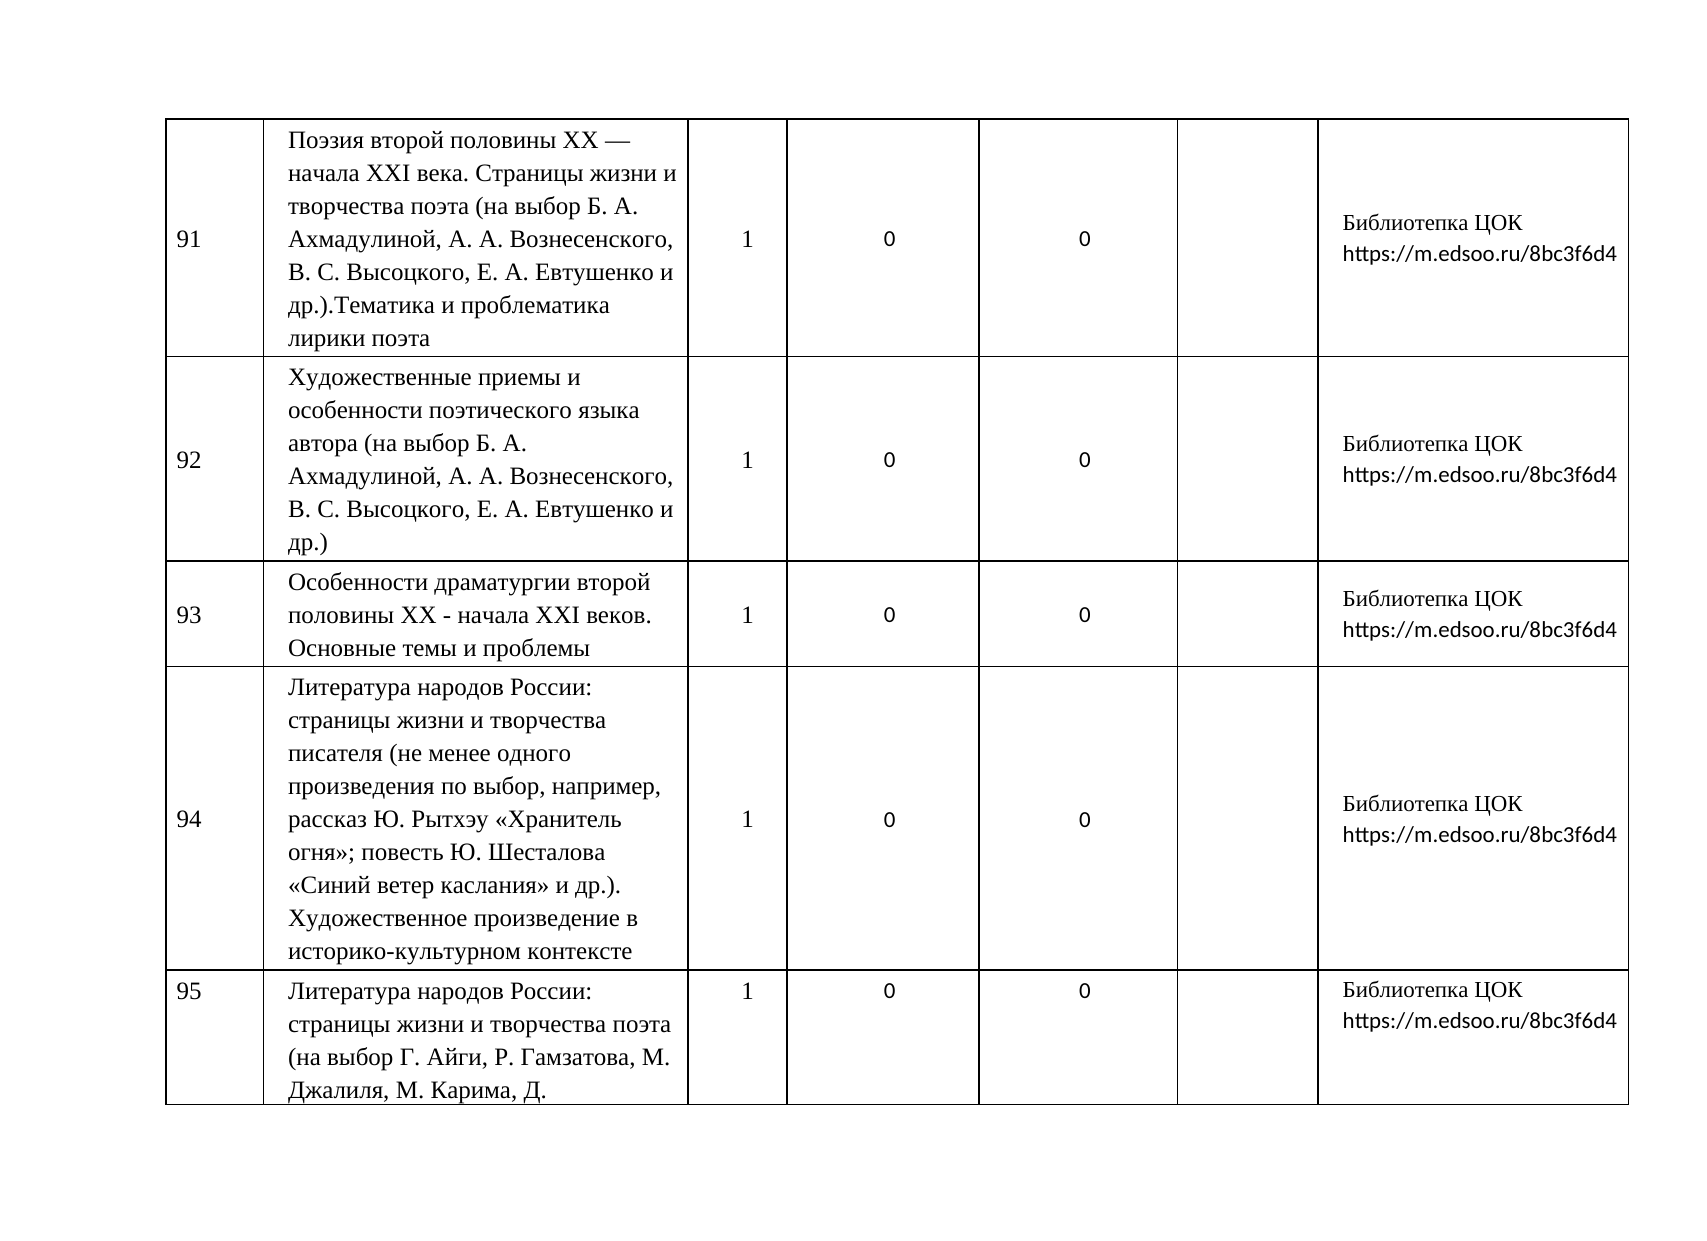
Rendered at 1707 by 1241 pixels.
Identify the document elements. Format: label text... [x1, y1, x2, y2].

table_cell Библиотепка ЦОК https://m.edsoo.ru/8bc3f6d4 [1319, 667, 1628, 969]
table_cell 95 [167, 971, 263, 1104]
table_cell Литература народов России: страницы жизни и творчества писателя (не менее одного произведения по выбор, например, рассказ Ю. Рытхэу «Хранитель огня»; повесть Ю. Шесталова «Синий ветер каслания» и др.). Художественное произведение в историко-культурном контексте [264, 667, 687, 969]
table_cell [1319, 120, 1628, 356]
table_cell 0 [980, 120, 1177, 356]
table_cell 1 [689, 357, 786, 560]
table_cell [1319, 971, 1628, 1104]
table_cell 0 [980, 971, 1177, 1104]
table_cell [264, 971, 687, 1104]
table_cell 1 [689, 120, 786, 356]
table_cell Поэзия второй половины XX — начала XXI века. Страницы жизни и творчества поэта (на выбор Б. А. Ахмадулиной, А. А. Вознесенского, В. С. Высоцкого, Е. А. Евтушенко и др.).Тематика и проблематика лирики поэта [264, 120, 687, 356]
table_cell 0 [788, 120, 978, 356]
table_cell Библиотепка ЦОК https://m.edsoo.ru/8bc3f6d4 [1319, 357, 1628, 560]
table_cell 0 [788, 667, 978, 969]
table_cell 94 [167, 667, 263, 969]
table_cell 92 [167, 357, 263, 560]
table_cell 93 [167, 562, 263, 666]
table_cell 0 [980, 562, 1177, 666]
table_cell 0 [980, 357, 1177, 560]
table_cell Библиотепка ЦОК https://m.edsoo.ru/8bc3f6d4 [1319, 562, 1628, 666]
table_cell 1 [689, 667, 786, 969]
table_cell 1 [689, 562, 786, 666]
table_cell 0 [788, 971, 978, 1104]
table_cell 0 [788, 562, 978, 666]
table_cell [1178, 357, 1317, 560]
table_cell [1178, 667, 1317, 969]
table_cell Художественные приемы и особенности поэтического языка автора (на выбор Б. А. Ахмадулиной, А. А. Вознесенского, В. С. Высоцкого, Е. А. Евтушенко и др.) [264, 357, 687, 560]
table_cell Особенности драматургии второй половины ХХ - начала ХХI веков. Основные темы и проблемы [264, 562, 687, 666]
table_cell 91 [167, 120, 263, 356]
table_cell [1178, 562, 1317, 666]
table_cell 0 [788, 357, 978, 560]
table_cell [1178, 971, 1317, 1104]
table_cell 0 [980, 667, 1177, 969]
table_cell 1 [689, 971, 786, 1104]
table_cell [1178, 120, 1317, 356]
